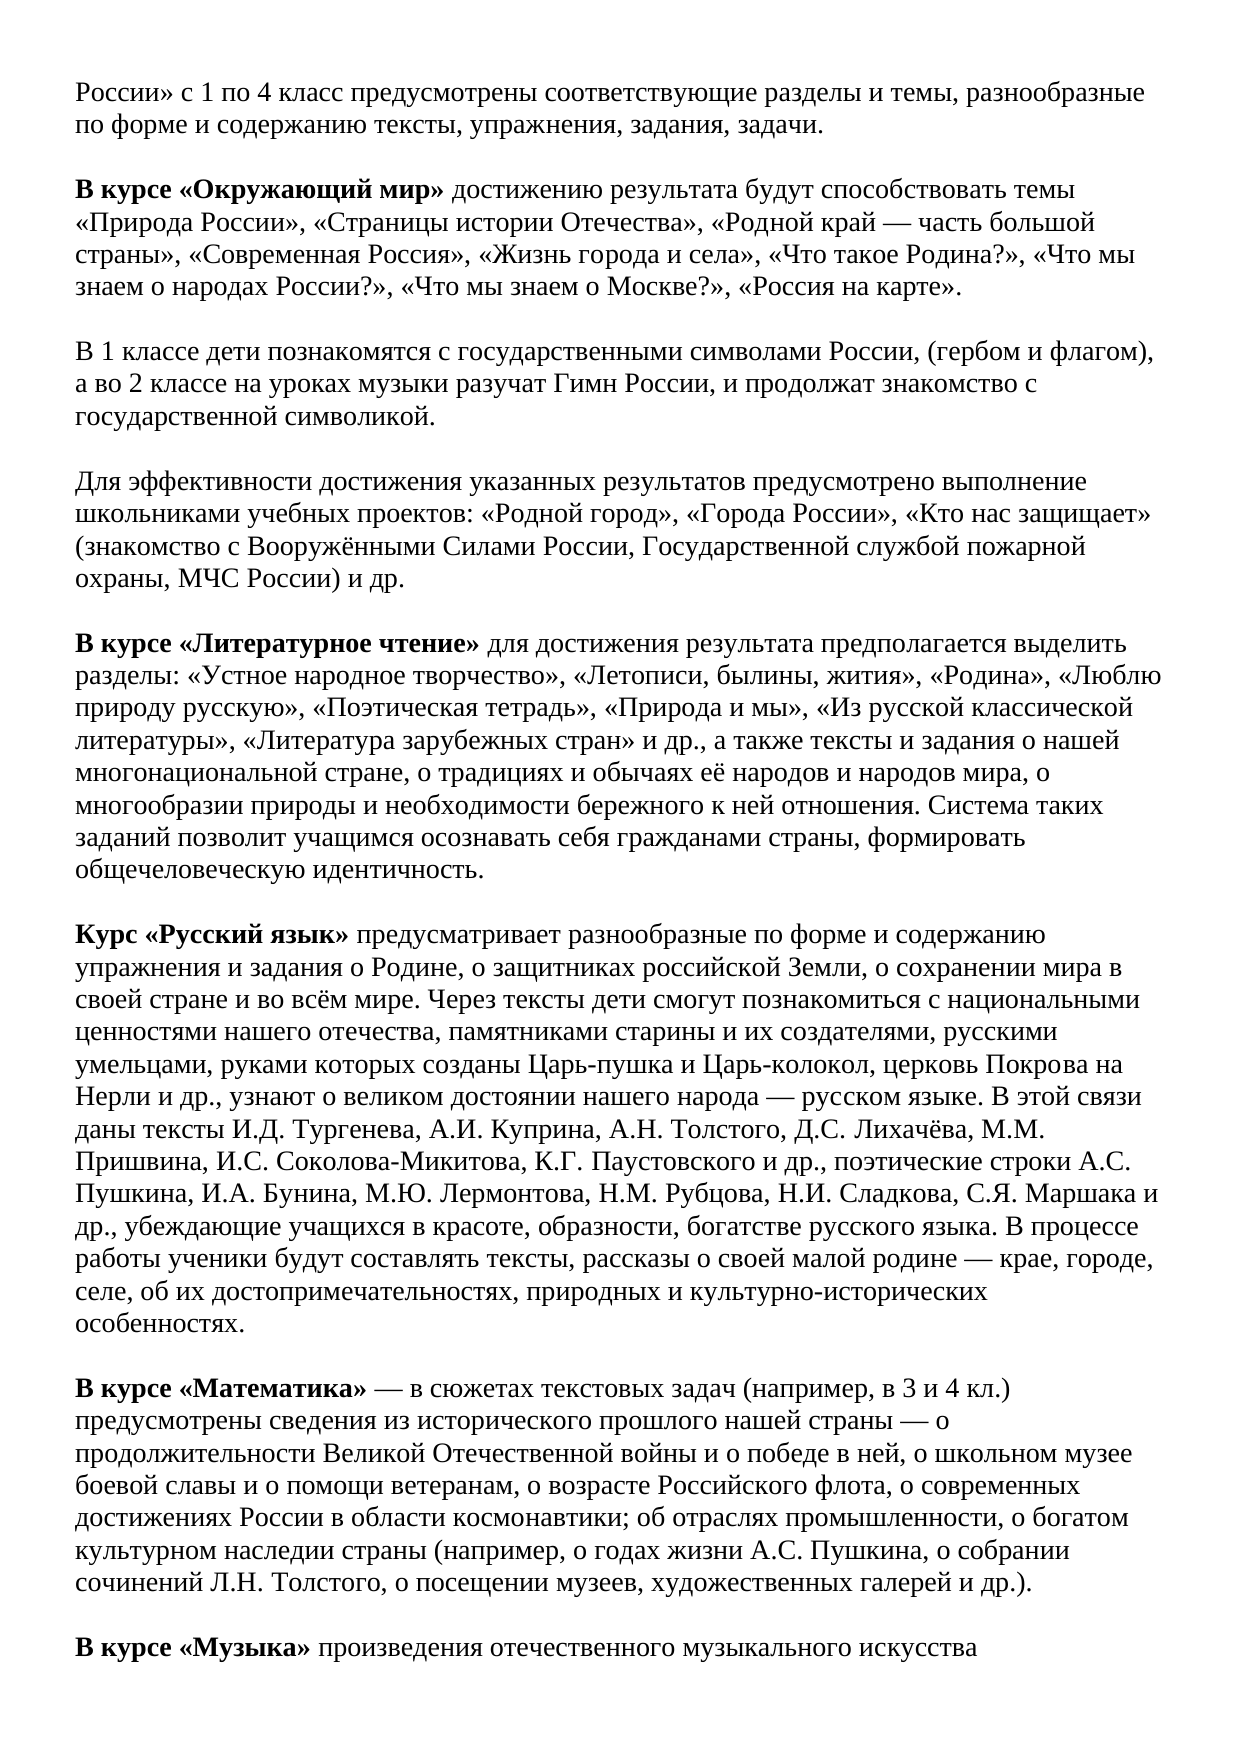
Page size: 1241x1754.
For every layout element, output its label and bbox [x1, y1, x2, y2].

text [75, 75, 1165, 1662]
